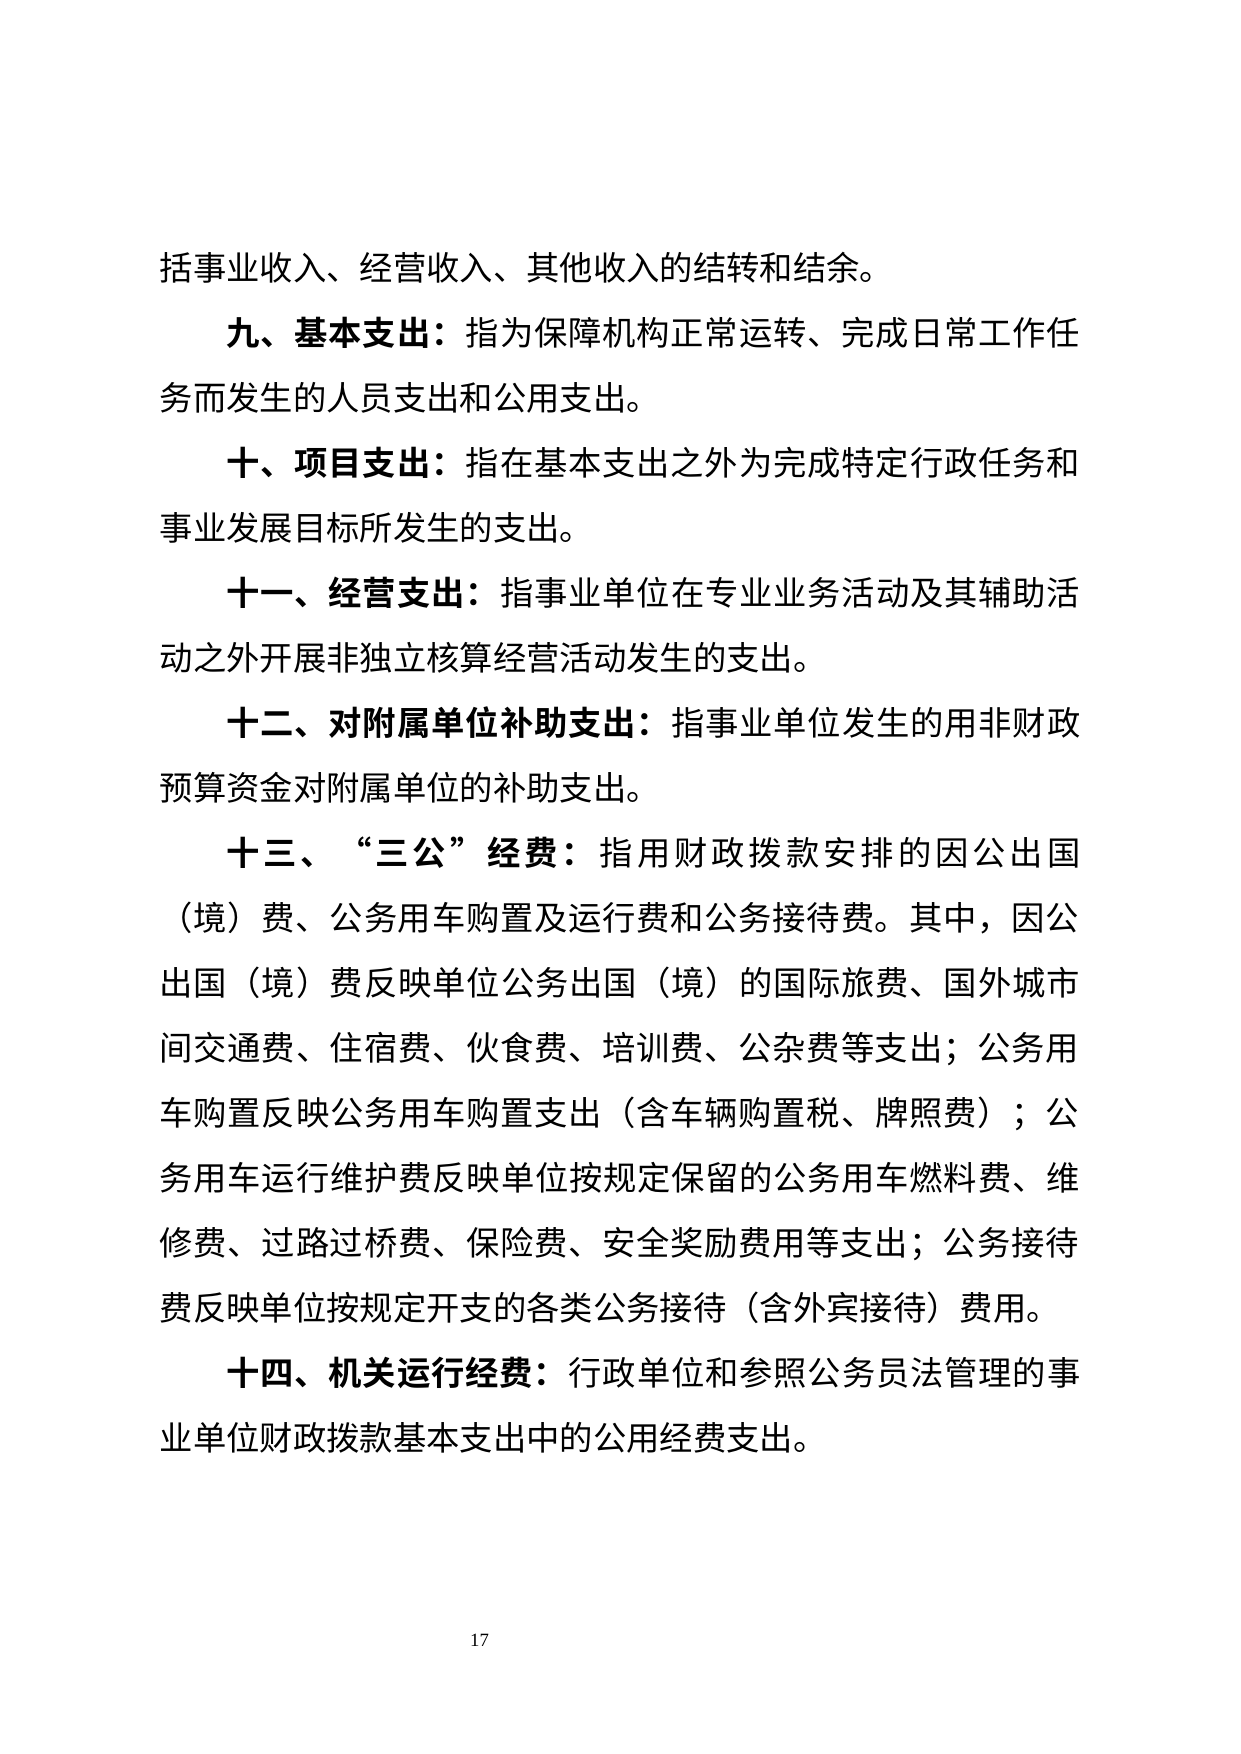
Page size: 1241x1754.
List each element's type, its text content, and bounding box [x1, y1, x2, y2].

text 十一、经营支出：指事业单位在专业业务活动及其辅助活动之外开展非独立核算经营活动发生的支出。 [159, 558, 1081, 688]
text 九、基本支出：指为保障机构正常运转、完成日常工作任务而发生的人员支出和公用支出。 [159, 298, 1081, 428]
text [159, 233, 1081, 298]
text 十、项目支出：指在基本支出之外为完成特定行政任务和事业发展目标所发生的支出。 [159, 428, 1081, 558]
text 十四、机关运行经费：行政单位和参照公务员法管理的事业单位财政拨款基本支出中的公用经费支出。 [159, 1338, 1081, 1468]
text 十二、对附属单位补助支出：指事业单位发生的用非财政预算资金对附属单位的补助支出。 [159, 688, 1081, 818]
text 十三、“三公”经费：指用财政拨款安排的因公出国（境）费、公务用车购置及运行费和公务接待费。其中，因公出国（境）费反映单位公务出国（境）的国际旅费、国外城市间交通费、住宿费、伙食费、培训费、公杂费等支出；公务用车购置反映公务用车购置支出（含车辆购置税、牌照费）；公务用车运行维护费反映单位按规定保留的公务用车燃料费、维修费、过路过桥费、保险费、安全奖励费用等支出；公务接待费反映单位按规定开支的各类公务接待（含外宾接待）费用。 [159, 818, 1081, 1338]
